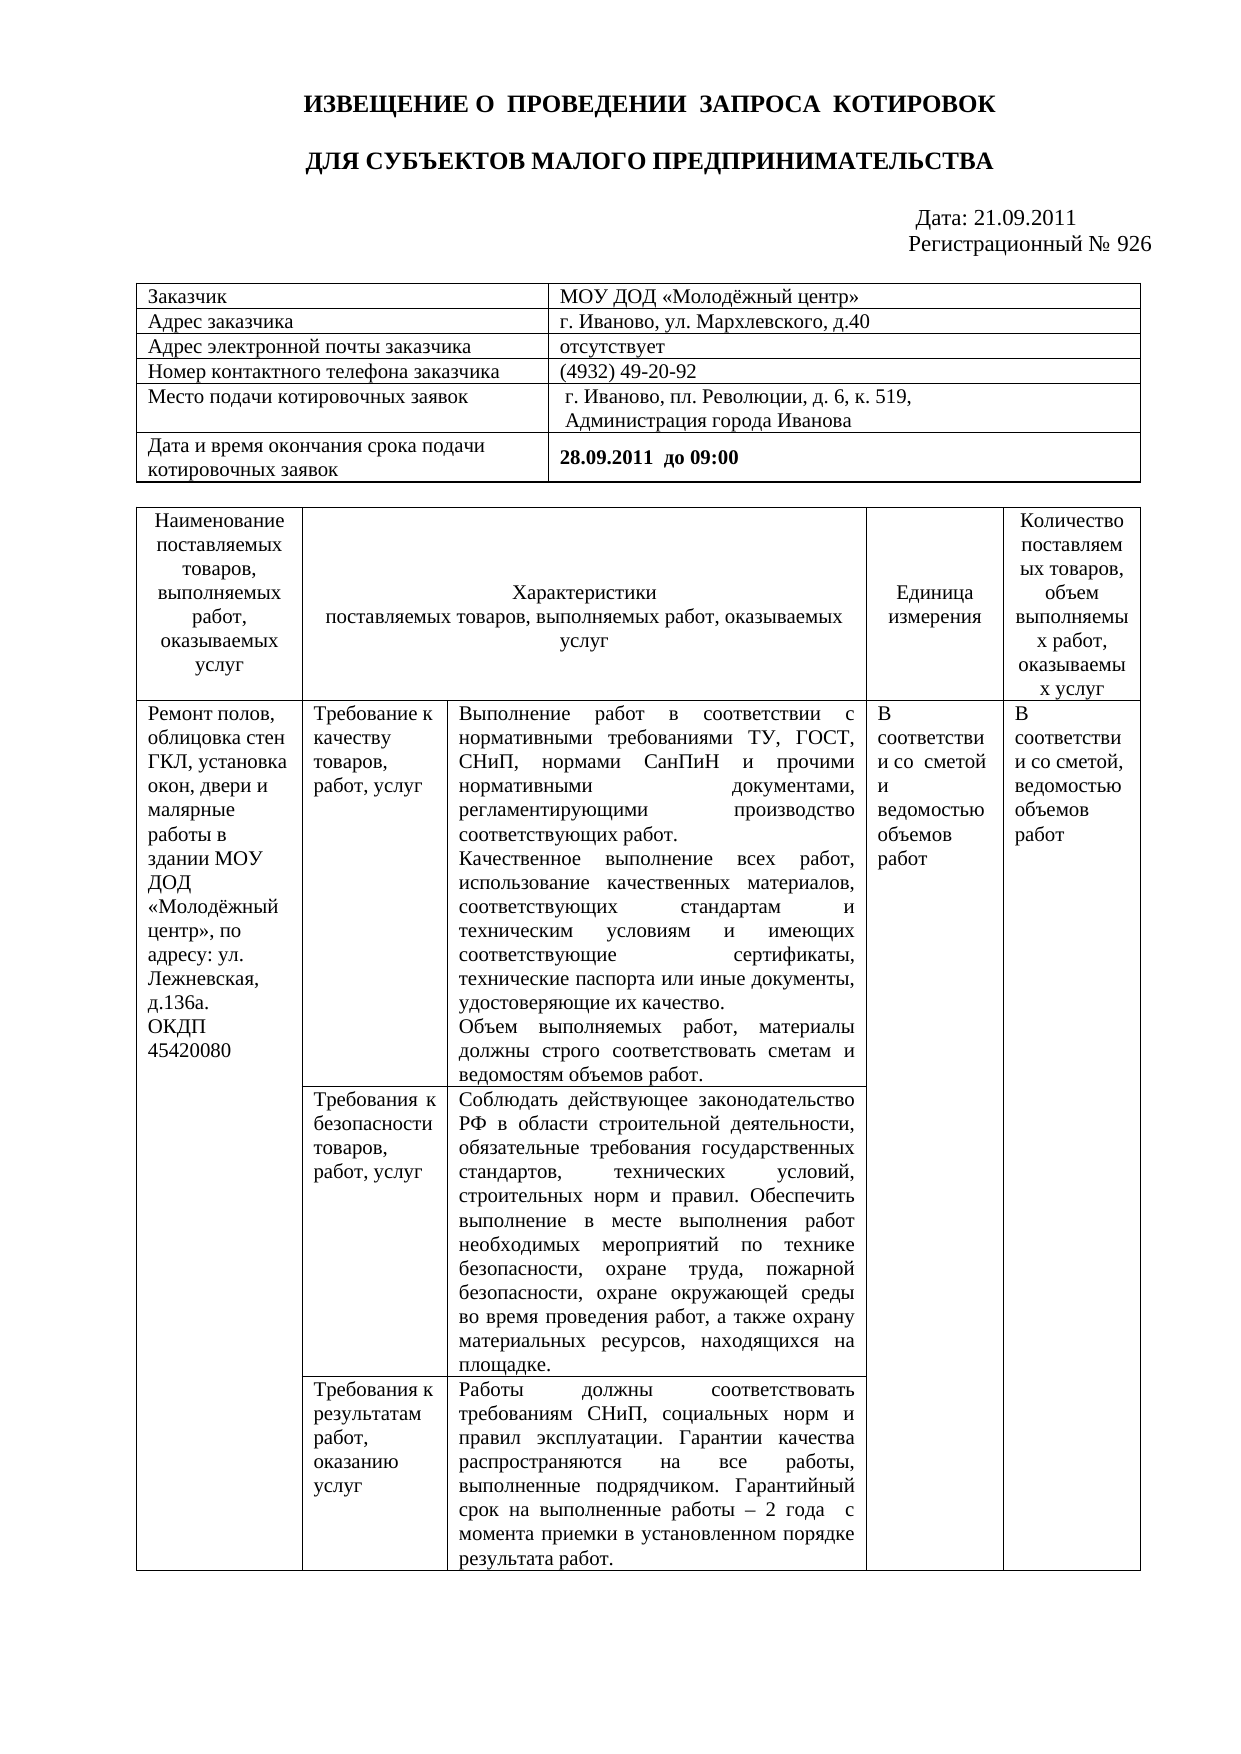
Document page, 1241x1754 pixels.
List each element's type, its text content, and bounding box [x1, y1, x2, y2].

table_cell Адрес заказчика [137, 309, 548, 333]
table_header Характеристики поставляемых товаров, выполняемых работ, оказываемых услуг [303, 508, 866, 700]
text ИЗВЕЩЕНИЕ О ПРОВЕДЕНИИ ЗАПРОСА КОТИРОВОК [148, 89, 1152, 117]
table_cell Требования к результатам работ, оказанию услуг [303, 1377, 447, 1569]
table_cell Дата и время окончания срока подачи котировочных заявок [137, 433, 548, 481]
table_cell Выполнение работ в соответствии с нормативными требованиями ТУ, ГОСТ, СНиП, нормами СанПиН и прочими нормативными документами, регламентирующими производство соответствующих работ. Качественное выполнение всех работ, использование качественных материалов, соответствующих стандартам и техническим условиям и имеющих соответствующие сертификаты, технические паспорта или иные документы, удостоверяющие их качество. Объем выполняемых работ, материалы должны строго соответствовать сметам и ведомостям объемов работ. [448, 701, 866, 1086]
text Регистрационный № 926 [148, 230, 1152, 256]
table_header Количество поставляемых товаров, объем выполняемых работ, оказываемых услуг [1004, 508, 1140, 700]
table_header Единица измерения [867, 508, 1003, 700]
table_cell Ремонт полов, облицовка стен ГКЛ, установка окон, двери и малярные работы в здании МОУ ДОД «Молодёжный центр», по адресу: ул. Лежневская, д.136а. ОКДП 45420080 [137, 701, 302, 1569]
table_cell Работы должны соответствовать требованиям СНиП, социальных норм и правил эксплуатации. Гарантии качества распространяются на все работы, выполненные подрядчиком. Гарантийный срок на выполненные работы – 2 года с момента приемки в установленном порядке результата работ. [448, 1377, 866, 1569]
table_cell Номер контактного телефона заказчика [137, 359, 548, 383]
table_cell отсутствует [549, 334, 1140, 358]
table_cell Требования к безопасности товаров, работ, услуг [303, 1087, 447, 1376]
table_cell Место подачи котировочных заявок [137, 384, 548, 432]
table_cell Соблюдать действующее законодательство РФ в области строительной деятельности, обязательные требования государственных стандартов, технических условий, строительных норм и правил. Обеспечить выполнение в месте выполнения работ необходимых мероприятий по технике безопасности, охране труда, пожарной безопасности, охране окружающей среды во время проведения работ, а также охрану материальных ресурсов, находящихся на площадке. [448, 1087, 866, 1376]
table_cell В соответствии со сметой, ведомостью объемов работ [1004, 701, 1140, 1569]
text Дата: 21.09.2011 [148, 204, 1152, 230]
table_header Наименование поставляемых товаров, выполняемых работ, оказываемых услуг [137, 508, 302, 700]
table_header МОУ ДОД «Молодёжный центр» [549, 284, 1140, 308]
table_cell 28.09.2011 до 09:00 [549, 433, 1140, 481]
table_cell Требование к качеству товаров, работ, услуг [303, 701, 447, 1086]
table_cell Адрес электронной почты заказчика [137, 334, 548, 358]
table_cell (4932) 49-20-92 [549, 359, 1140, 383]
table_cell г. Иваново, ул. Мархлевского, д.40 [549, 309, 1140, 333]
table_cell г. Иваново, пл. Революции, д. 6, к. 519, Администрация города Иванова [549, 384, 1140, 432]
table_cell В соответствии со сметой и ведомостью объемов работ [867, 701, 1003, 1569]
table_header Заказчик [137, 284, 548, 308]
text ДЛЯ СУБЪЕКТОВ МАЛОГО ПРЕДПРИНИМАТЕЛЬСТВА [148, 146, 1152, 175]
